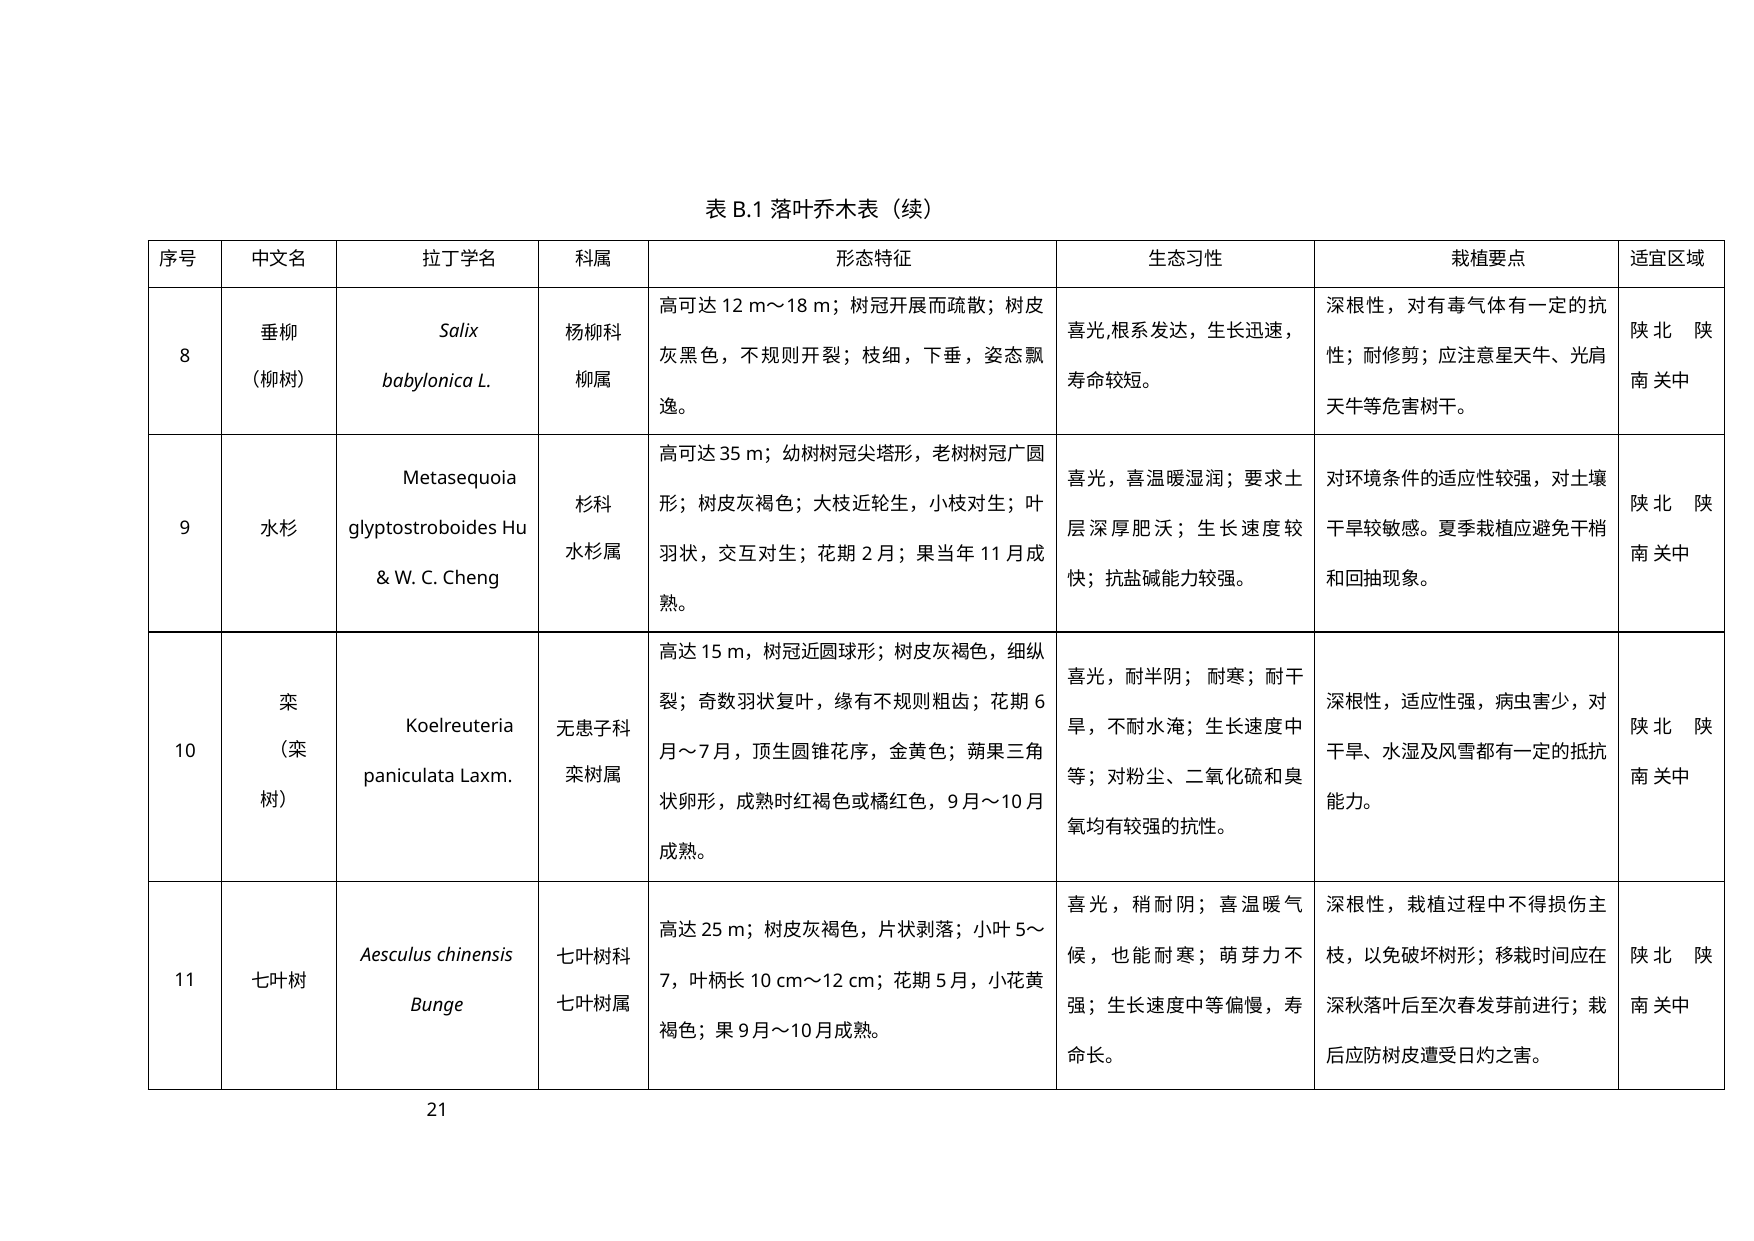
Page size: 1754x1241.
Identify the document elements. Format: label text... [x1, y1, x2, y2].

table_cell 无患子科 栾树属 [539, 633, 648, 881]
table_cell 栾 （栾树） [222, 633, 336, 881]
table_cell 陕北 陕南 关中 [1619, 435, 1724, 631]
table_header 形态特征 [649, 241, 1056, 287]
table_cell Metasequoia glyptostroboides Hu & W. C. Cheng [337, 435, 538, 631]
table_header 序号 [149, 241, 221, 287]
table_cell 垂柳 （柳树） [222, 288, 336, 434]
table_cell 深根性，适应性强，病虫害少，对干旱、水湿及风雪都有一定的抵抗能力。 [1315, 633, 1618, 881]
table_cell 水杉 [222, 435, 336, 631]
table_header 科属 [539, 241, 648, 287]
table_cell 杨柳科 柳属 [539, 288, 648, 434]
table_cell 七叶树 [222, 882, 336, 1089]
table_cell 10 [149, 633, 221, 881]
table_cell 喜光,根系发达，生长迅速，寿命较短。 [1057, 288, 1314, 434]
table_cell 深根性，对有毒气体有一定的抗性；耐修剪；应注意星天牛、光肩天牛等危害树干。 [1315, 288, 1618, 434]
table_header 生态习性 [1057, 241, 1314, 287]
table_header 拉丁学名 [337, 241, 538, 287]
table_cell 陕北 陕南 关中 [1619, 288, 1724, 434]
table_cell 对环境条件的适应性较强，对土壤干旱较敏感。夏季栽植应避免干梢和回抽现象。 [1315, 435, 1618, 631]
table_cell 高可达12 m～18 m；树冠开展而疏散；树皮灰黑色，不规则开裂；枝细，下垂，姿态飘逸。 [649, 288, 1056, 434]
table_cell Aesculus chinensis Bunge [337, 882, 538, 1089]
table_cell Koelreuteria paniculata Laxm. [337, 633, 538, 881]
table_cell 高达25 m；树皮灰褐色，片状剥落；小叶5～7，叶柄长10 cm～12 cm；花期5月，小花黄褐色；果9月～10月成熟。 [649, 882, 1056, 1089]
table_cell 陕北 陕南 关中 [1619, 633, 1724, 881]
table_cell 8 [149, 288, 221, 434]
table_cell 11 [149, 882, 221, 1089]
table_cell 喜光，耐半阴； 耐寒；耐干旱，不耐水淹；生长速度中等；对粉尘、二氧化硫和臭氧均有较强的抗性。 [1057, 633, 1314, 881]
list 表B.1 落叶乔木表（续） [148, 192, 1503, 224]
table_cell 高达15 m，树冠近圆球形；树皮灰褐色，细纵裂；奇数羽状复叶，缘有不规则粗齿；花期6月～7月，顶生圆锥花序，金黄色；蒴果三角状卵形，成熟时红褐色或橘红色，9月～10月成熟。 [649, 633, 1056, 881]
table_cell 喜光，喜温暖湿润；要求土层深厚肥沃；生长速度较快；抗盐碱能力较强。 [1057, 435, 1314, 631]
table_cell 深根性，栽植过程中不得损伤主枝，以免破坏树形；移栽时间应在深秋落叶后至次春发芽前进行；栽后应防树皮遭受日灼之害。 [1315, 882, 1618, 1089]
table_cell Salix babylonica L. [337, 288, 538, 434]
table_cell 陕北 陕南 关中 [1619, 882, 1724, 1089]
table_header 中文名 [222, 241, 336, 287]
table_cell 七叶树科 七叶树属 [539, 882, 648, 1089]
table_cell 9 [149, 435, 221, 631]
table_header 栽植要点 [1315, 241, 1618, 287]
table_cell 喜光，稍耐阴；喜温暖气候，也能耐寒；萌芽力不强；生长速度中等偏慢，寿命长。 [1057, 882, 1314, 1089]
table_cell 杉科 水杉属 [539, 435, 648, 631]
table_header 适宜区域 [1619, 241, 1724, 287]
table_cell 高可达35 m；幼树树冠尖塔形，老树树冠广圆形；树皮灰褐色；大枝近轮生，小枝对生；叶羽状，交互对生；花期2月；果当年11月成熟。 [649, 435, 1056, 631]
